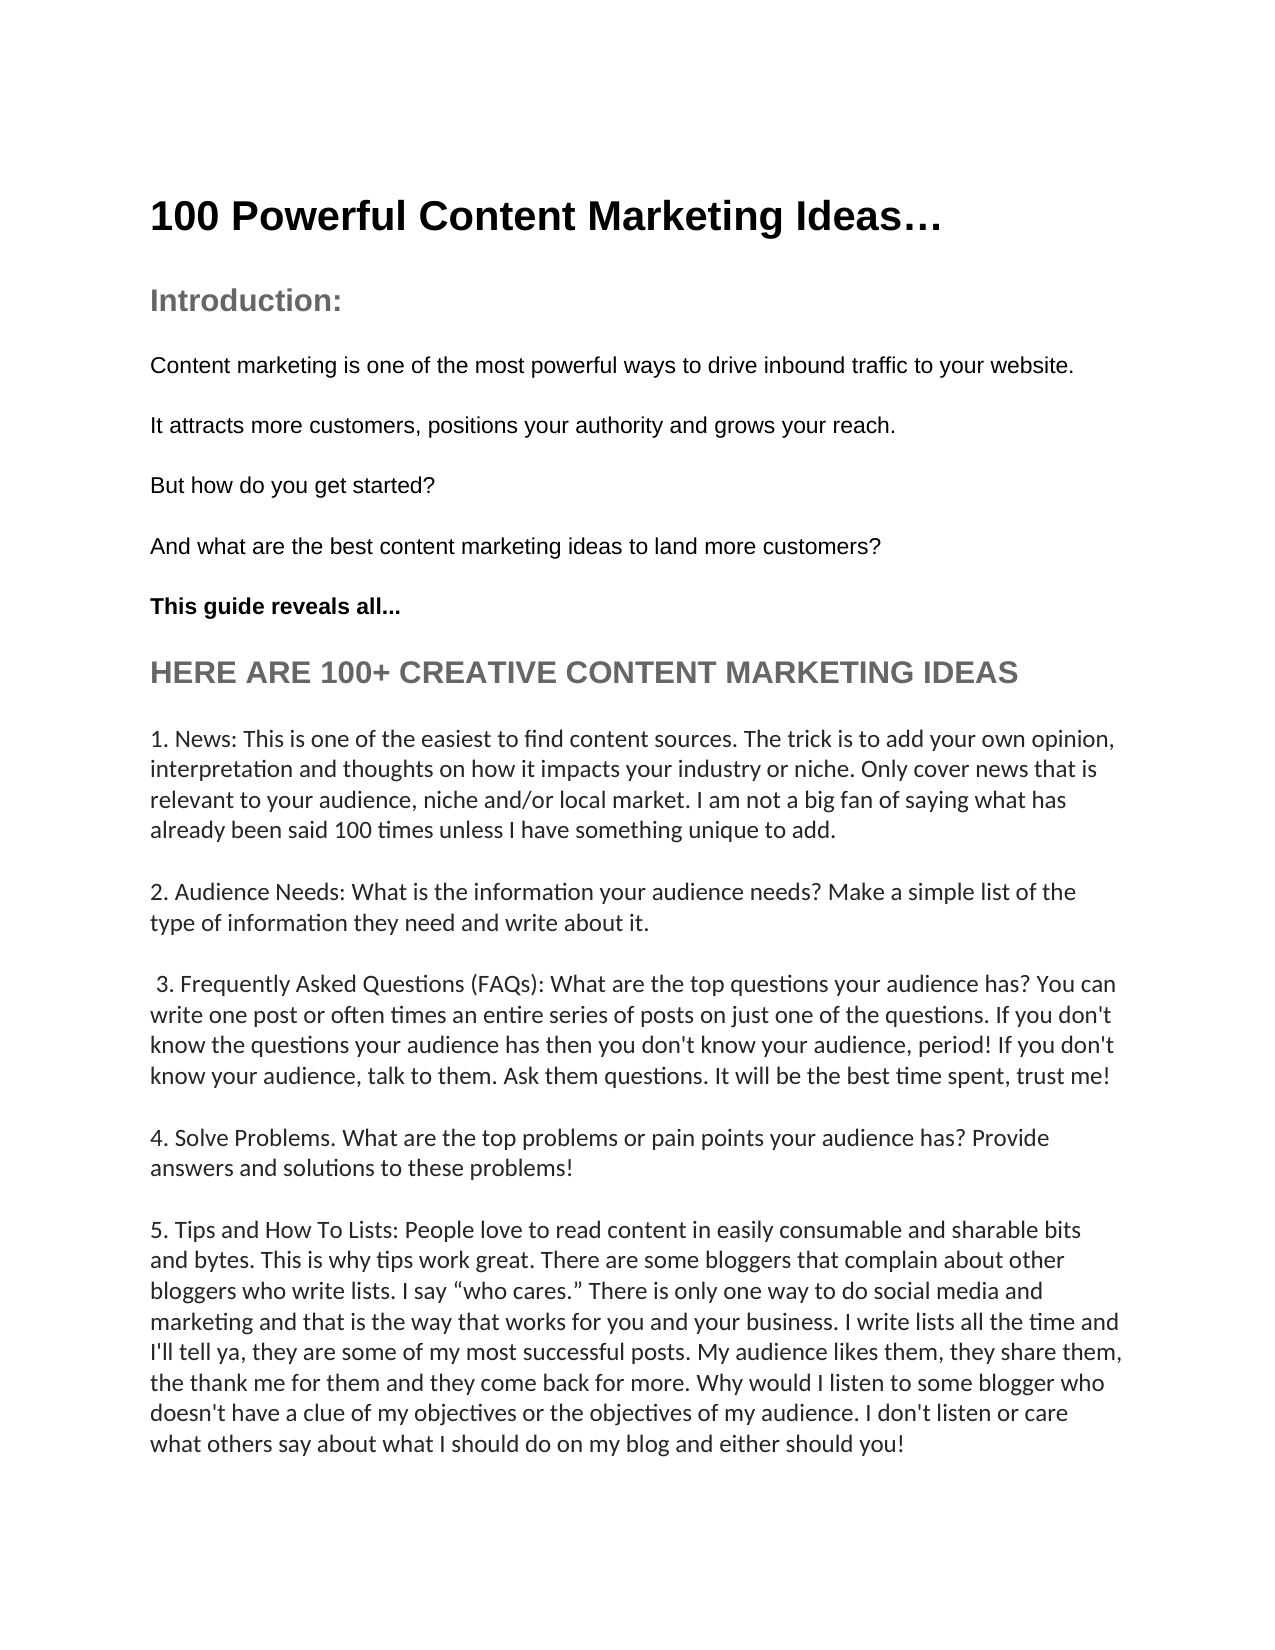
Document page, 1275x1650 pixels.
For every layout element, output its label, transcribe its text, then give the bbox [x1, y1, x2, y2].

text This guide reveals all... [150, 593, 1125, 619]
text And what are the best content marketing ideas to land more customers? [150, 533, 1125, 559]
text 1. News: This is one of the easiest to find content sources. The trick is to add your own opinion, interpretation and thoughts on how it impacts your industry or niche. Only cover news that is relevant to your audience, niche and/or local market. I am not a big fan of saying what has already been said 100 times unless I have something unique to add. [150, 723, 1125, 845]
subtitle Introduction: [150, 282, 1125, 318]
text 5. Tips and How To Lists: People love to read content in easily consumable and sharable bits and bytes. This is why tips work great. There are some bloggers that complain about other bloggers who write lists. I say “who cares.” There is only one way to do social media and marketing and that is the way that works for you and your business. I write lists all the time and I'll tell ya, they are some of my most successful posts. My audience likes them, they share them, the thank me for them and they come back for more. Why would I listen to some blogger who doesn't have a clue of my objectives or the objectives of my audience. I don't listen or care what others say about what I should do on my blog and either should you! [150, 1214, 1125, 1458]
text It attracts more customers, positions your authority and grows your reach. [150, 412, 1125, 438]
subtitle HERE ARE 100+ CREATIVE CONTENT MARKETING IDEAS [150, 654, 1125, 689]
text 2. Audience Needs: What is the information your audience needs? Make a simple list of the type of information they need and write about it. [150, 876, 1125, 937]
subtitle 100 Powerful Content Marketing Ideas… [150, 192, 1125, 239]
text But how do you get started? [150, 472, 1125, 499]
text 3. Frequently Asked Questions (FAQs): What are the top questions your audience has? You can write one post or often times an entire series of posts on just one of the questions. If you don't know the questions your audience has then you don't know your audience, period! If you don't know your audience, talk to them. Ask them questions. It will be the best time spent, trust me! [150, 968, 1125, 1091]
text 4. Solve Problems. What are the top problems or pain points your audience has? Provide answers and solutions to these problems! [150, 1122, 1125, 1183]
text Content marketing is one of the most powerful ways to drive inbound traffic to your website. [150, 352, 1125, 378]
